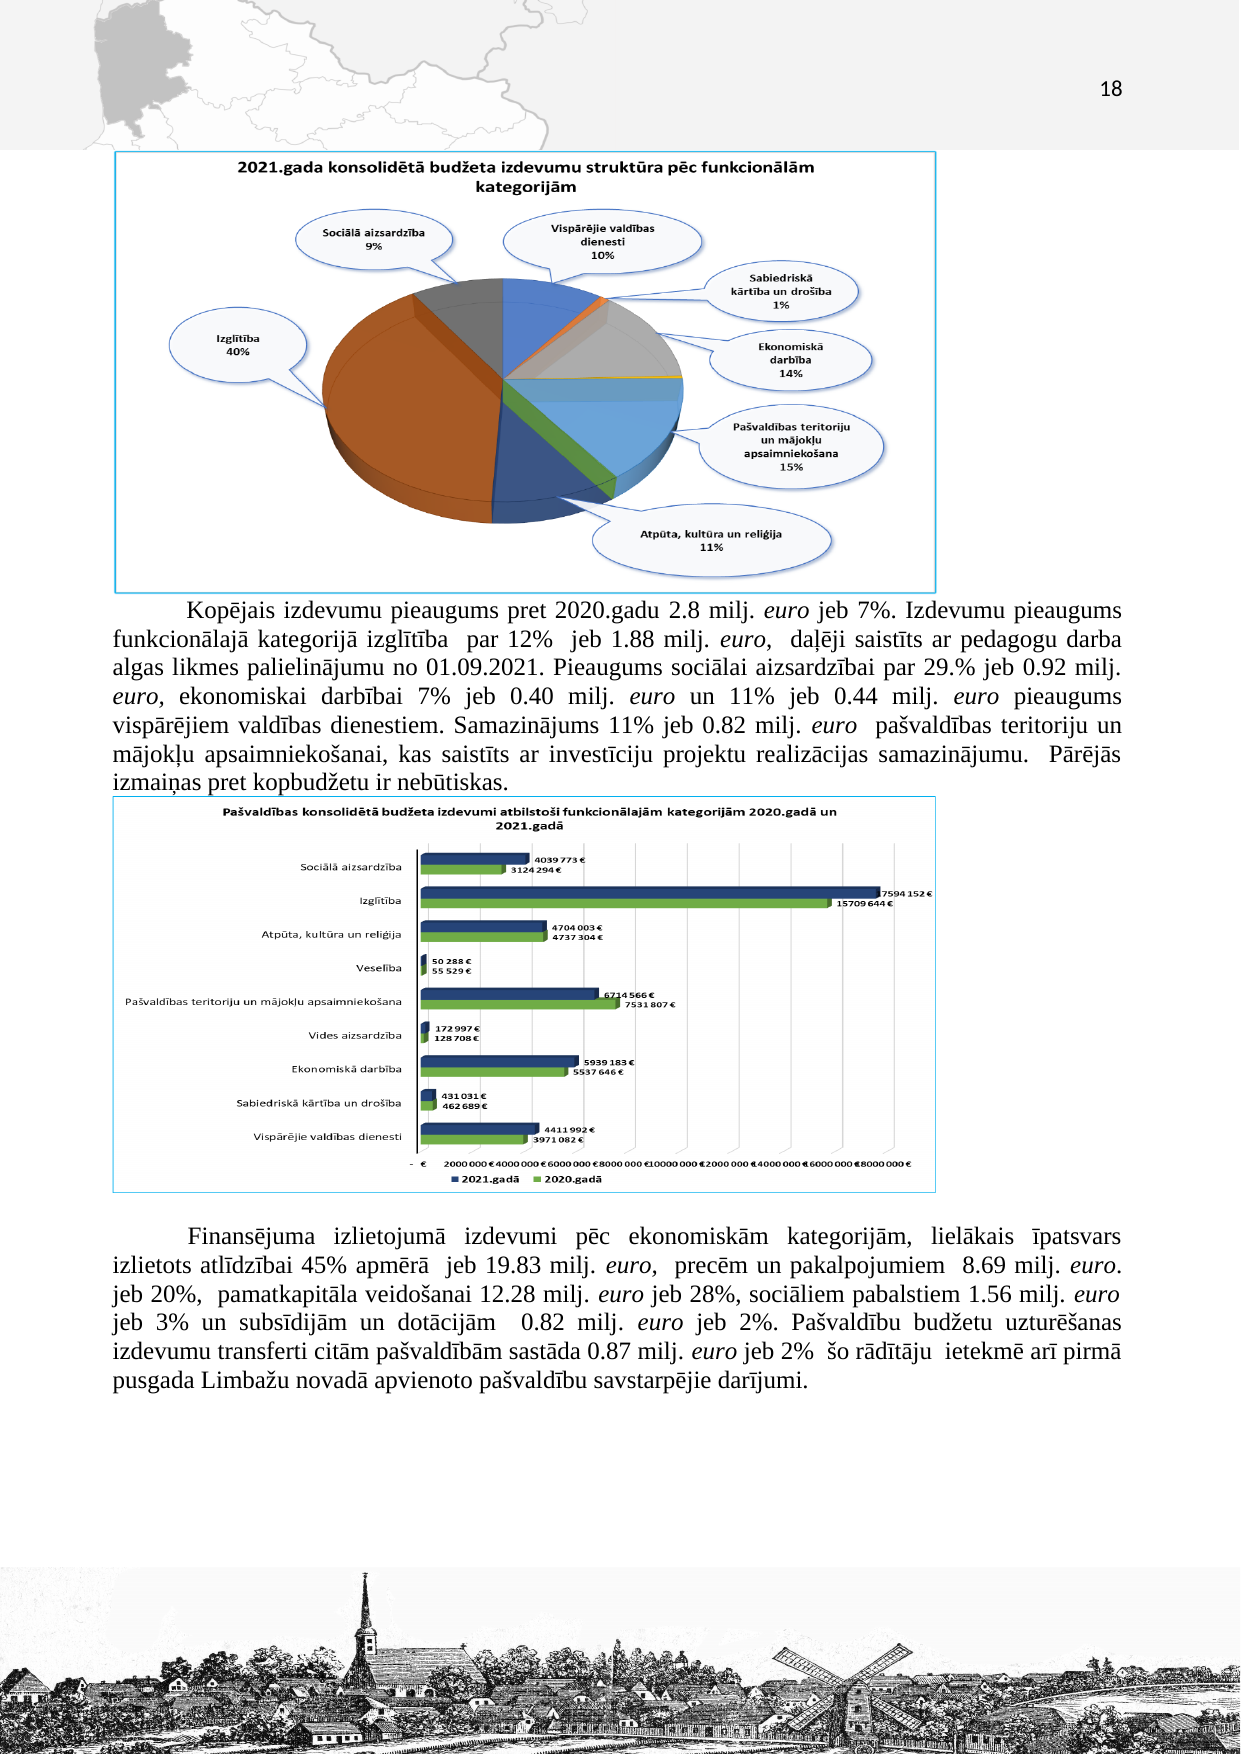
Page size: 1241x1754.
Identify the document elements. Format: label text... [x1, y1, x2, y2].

text Finansējuma izlietojumā izdevumi pēc ekonomiskām kategorijām, lielākais īpatsvars izlietots atlīdzībai 45% apmērā jeb 19.83 milj. euro, precēm un pakalpojumiem 8.69 milj. euro. jeb 20%, pamatkapitāla veidošanai 12.28 milj. euro jeb 28%, sociāliem pabalstiem 1.56 milj. euro jeb 3% un subsīdijām un dotācijām 0.82 milj. euro jeb 2%. Pašvaldību budžetu uzturēšanas izdevumu transferti citām pašvaldībām sastāda 0.87 milj. euro jeb 2% šo rādītāju ietekmē arī pirmā pusgada Limbažu novadā apvienoto pašvaldību savstarpējie darījumi. [112, 1221, 1122, 1394]
text Kopējais izdevumu pieaugums pret 2020.gadu 2.8 milj. euro jeb 7%. Izdevumu pieaugums funkcionālajā kategorijā izglītība par 12% jeb 1.88 milj. euro, daļēji saistīts ar pedagogu darba algas likmes palielinājumu no 01.09.2021. Pieaugums sociālai aizsardzībai par 29.% jeb 0.92 milj. euro, ekonomiskai darbībai 7% jeb 0.40 milj. euro un 11% jeb 0.44 milj. euro pieaugums vispārējiem valdības dienestiem. Samazinājums 11% jeb 0.82 milj. euro pašvaldības teritoriju un mājokļu apsaimniekošanai, kas saistīts ar investīciju projektu realizācijas samazinājumu. Pārējās izmaiņas pret kopbudžetu ir nebūtiskas. [112, 595, 1122, 796]
picture [0, 1567, 1241, 1754]
picture [112, 798, 936, 1193]
picture [112, 150, 938, 595]
